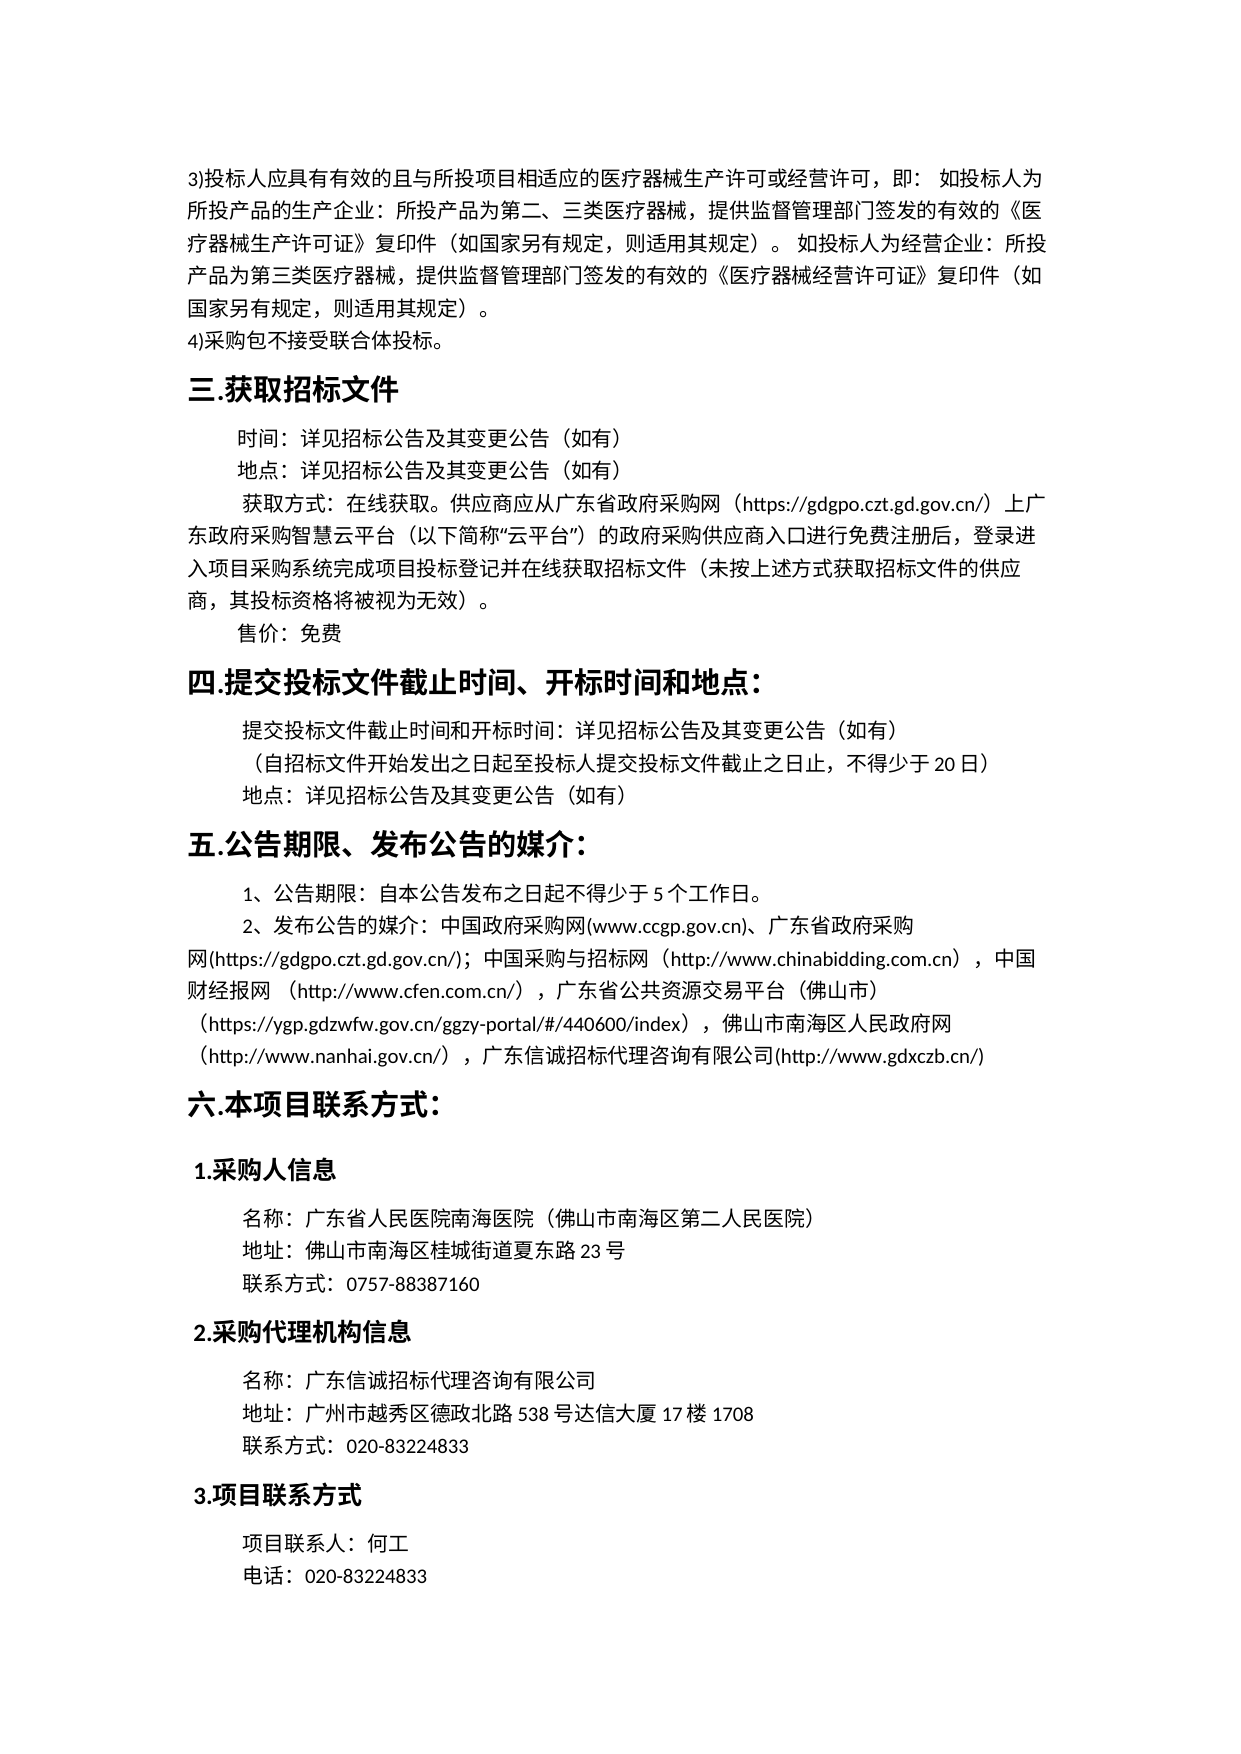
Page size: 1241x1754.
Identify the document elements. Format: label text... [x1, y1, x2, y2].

text 4)采购包不接受联合体投标。 [187, 324, 1053, 357]
text （自招标文件开始发出之日起至投标人提交投标文件截止之日止，不得少于20日） [187, 747, 1053, 779]
text 3)投标人应具有有效的且与所投项目相适应的医疗器械生产许可或经营许可，即： 如投标人为所投产品的生产企业：所投产品为第二、三类医疗器械，提供监督管理部门签发的有效的《医疗器械生产许可证》复印件（如国家另有规定，则适用其规定）。 如投标人为经营企业：所投产品为第三类医疗器械，提供监督管理部门签发的有效的《医疗器械经营许可证》复印件（如国家另有规定，则适用其规定）。 [187, 162, 1053, 324]
text 三.获取招标文件 [187, 357, 1053, 422]
text 地点：详见招标公告及其变更公告（如有） [187, 779, 1053, 812]
text 2.采购代理机构信息 [187, 1299, 1053, 1364]
text 地址：广州市越秀区德政北路538号达信大厦17楼1708 [187, 1397, 1053, 1429]
text 获取方式：在线获取。供应商应从广东省政府采购网（https://gdgpo.czt.gd.gov.cn/）上广东政府采购智慧云平台（以下简称“云平台”）的政府采购供应商入口进行免费注册后，登录进入项目采购系统完成项目投标登记并在线获取招标文件（未按上述方式获取招标文件的供应商，其投标资格将被视为无效）。 [187, 487, 1053, 617]
text 地点：详见招标公告及其变更公告（如有） [187, 454, 1053, 487]
text 1.采购人信息 [187, 1137, 1053, 1202]
text 时间：详见招标公告及其变更公告（如有） [187, 422, 1053, 454]
text 五.公告期限、发布公告的媒介： [187, 812, 1053, 877]
text 联系方式：020-83224833 [187, 1429, 1053, 1462]
text 售价：免费 [187, 617, 1053, 649]
text 名称：广东信诚招标代理咨询有限公司 [187, 1364, 1053, 1397]
text 地址：佛山市南海区桂城街道夏东路23号 [187, 1234, 1053, 1267]
text 项目联系人：何工 [187, 1527, 1053, 1559]
text 名称：广东省人民医院南海医院（佛山市南海区第二人民医院） [187, 1202, 1053, 1234]
text 电话：020-83224833 [187, 1559, 1053, 1592]
text 四.提交投标文件截止时间、开标时间和地点： [187, 649, 1053, 714]
text 六.本项目联系方式： [187, 1072, 1053, 1137]
text 1、公告期限：自本公告发布之日起不得少于5个工作日。 [187, 877, 1053, 909]
text 3.项目联系方式 [187, 1462, 1053, 1527]
text 2、发布公告的媒介：中国政府采购网(www.ccgp.gov.cn)、广东省政府采购网(https://gdgpo.czt.gd.gov.cn/)；中国采购与招标网（http://www.chinabidding.com.cn），中国财经报网 （http://www.cfen.com.cn/），广东省公共资源交易平台（佛山市）（https://ygp.gdzwfw.gov.cn/ggzy-portal/#/440600/index），佛山市南海区人民政府网 （http://www.nanhai.gov.cn/），广东信诚招标代理咨询有限公司(http://www.gdxczb.cn/) [187, 909, 1053, 1072]
text 联系方式：0757-88387160 [187, 1267, 1053, 1299]
text 提交投标文件截止时间和开标时间：详见招标公告及其变更公告（如有） [187, 714, 1053, 747]
